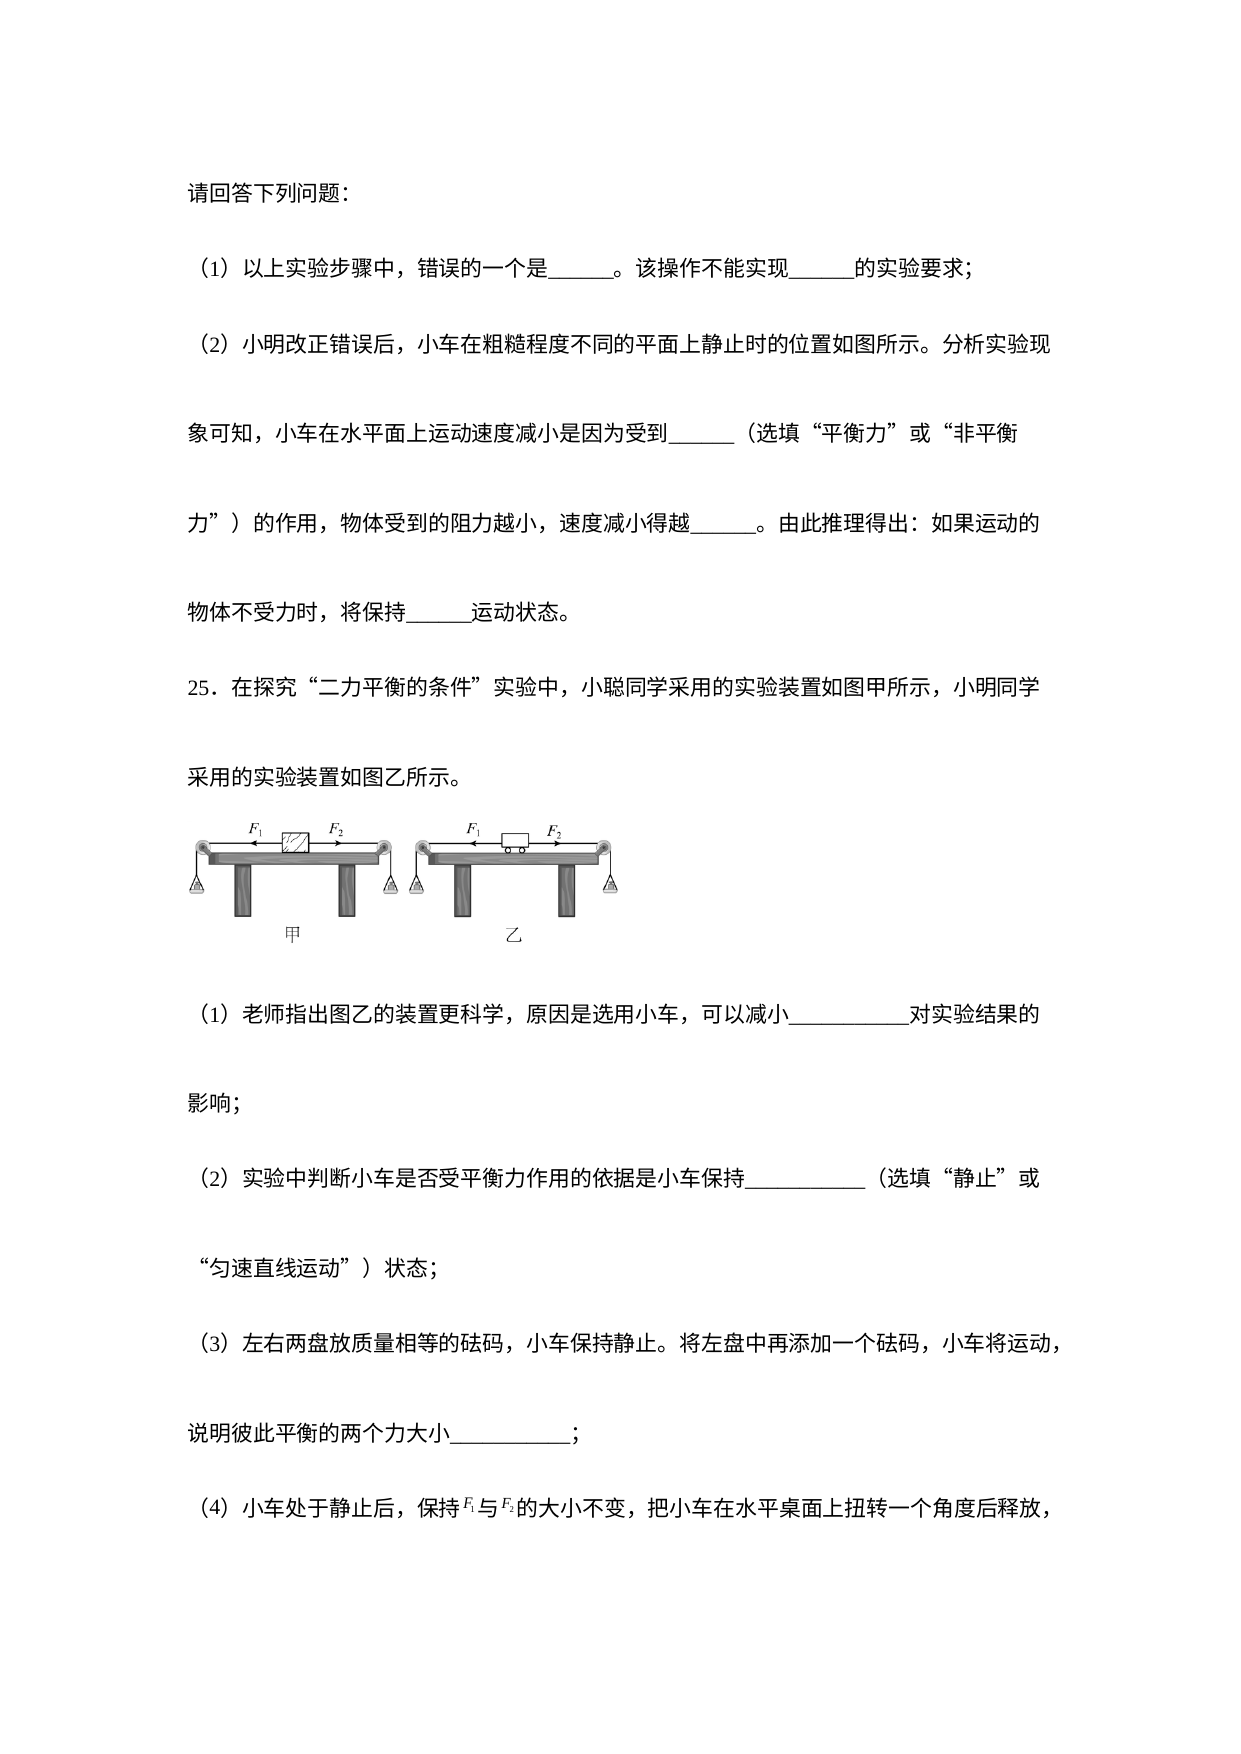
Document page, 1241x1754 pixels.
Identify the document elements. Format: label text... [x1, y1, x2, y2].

text 25．在探究“二力平衡的条件”实验中，小聪同学采用的实验装置如图甲所示，小明同学采用的实验装置如图乙所示。 [187, 656, 1053, 805]
text （1）老师指出图乙的装置更科学，原因是选用小车，可以减小___________对实验结果的影响； [187, 983, 1053, 1132]
text （2）小明改正错误后，小车在粗糙程度不同的平面上静止时的位置如图所示。分析实验现象可知，小车在水平面上运动速度减小是因为受到______（选填“平衡力”或“非平衡力”）的作用，物体受到的阻力越小，速度减小得越______。由此推理得出：如果运动的物体不受力时，将保持______运动状态。 [187, 313, 1053, 641]
text （2）实验中判断小车是否受平衡力作用的依据是小车保持___________（选填“静止”或“匀速直线运动”）状态； [187, 1147, 1053, 1296]
text 请回答下列问题： [187, 162, 1053, 222]
text （1）以上实验步骤中，错误的一个是______。该操作不能实现______的实验要求； [187, 237, 1053, 297]
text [187, 1477, 1053, 1537]
text （3）左右两盘放质量相等的砝码，小车保持静止。将左盘中再添加一个砝码，小车将运动，说明彼此平衡的两个力大小___________； [187, 1312, 1053, 1461]
